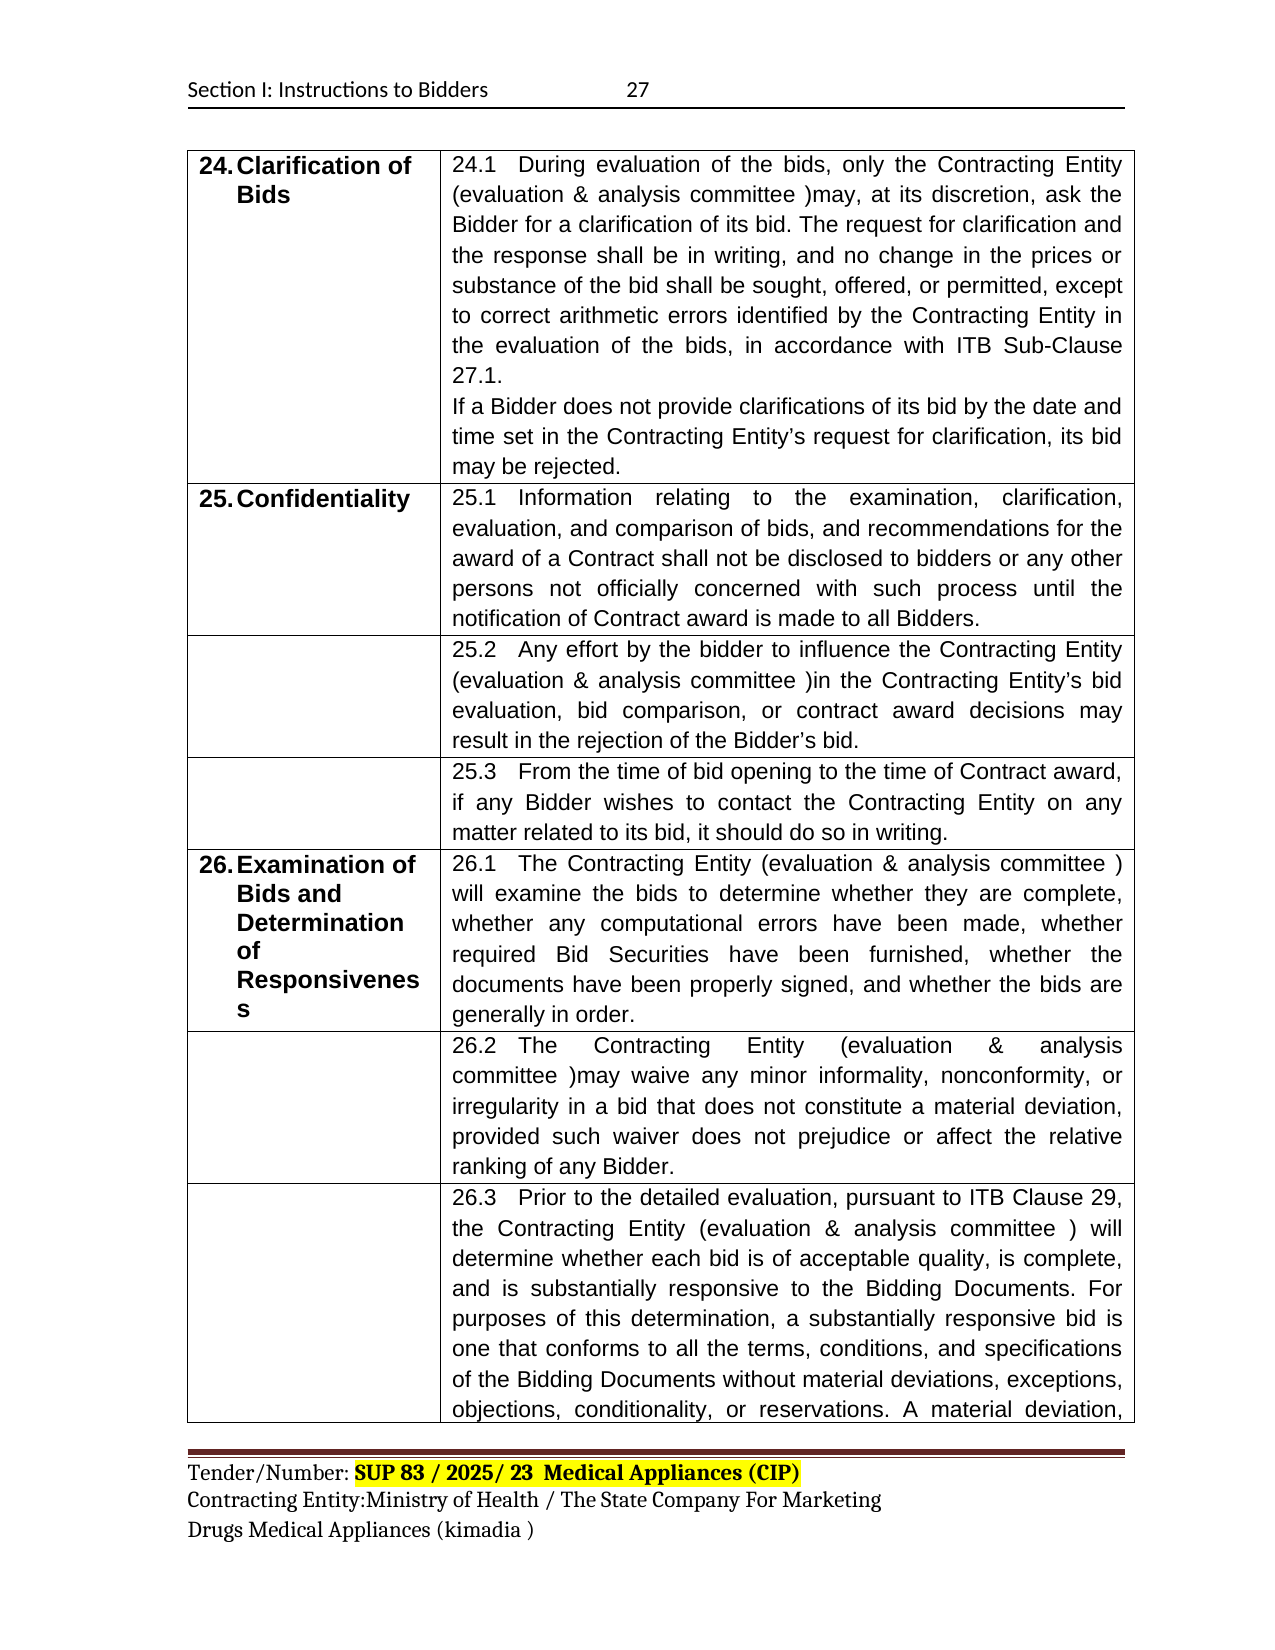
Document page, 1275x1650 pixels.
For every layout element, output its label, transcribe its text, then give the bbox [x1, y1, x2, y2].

table_cell 26. Examination of Bids and Determination of Responsiveness [188, 850, 440, 1031]
table_cell [188, 758, 440, 849]
table_cell 25.2 Any effort by the bidder to influence the Contracting Entity (evaluation & analysis committee )in the Contracting Entity’s bid evaluation, bid comparison, or contract award decisions may result in the rejection of the Bidder’s bid. [441, 636, 1134, 757]
table_cell [188, 1184, 440, 1422]
table_cell 26.2 The Contracting Entity (evaluation & analysis committee )may waive any minor informality, nonconformity, or irregularity in a bid that does not constitute a material deviation, provided such waiver does not prejudice or affect the relative ranking of any Bidder. [441, 1032, 1134, 1183]
table_cell 25.3 From the time of bid opening to the time of Contract award, if any Bidder wishes to contact the Contracting Entity on any matter related to its bid, it should do so in writing. [441, 758, 1134, 849]
table_cell [188, 636, 440, 757]
table_cell 24.1 During evaluation of the bids, only the Contracting Entity (evaluation & analysis committee )may, at its discretion, ask the Bidder for a clarification of its bid. The request for clarification and the response shall be in writing, and no change in the prices or substance of the bid shall be sought, offered, or permitted, except to correct arithmetic errors identified by the Contracting Entity in the evaluation of the bids, in accordance with ITB Sub-Clause 27.1. If a Bidder does not provide clarifications of its bid by the date and time set in the Contracting Entity’s request for clarification, its bid may be rejected. [441, 151, 1134, 483]
table_cell [188, 1032, 440, 1183]
table_cell 25. Confidentiality [188, 484, 440, 635]
table_cell 25.1 Information relating to the examination, clarification, evaluation, and comparison of bids, and recommendations for the award of a Contract shall not be disclosed to bidders or any other persons not officially concerned with such process until the notification of Contract award is made to all Bidders. [441, 484, 1134, 635]
table_cell 26.1 The Contracting Entity (evaluation & analysis committee ) will examine the bids to determine whether they are complete, whether any computational errors have been made, whether required Bid Securities have been furnished, whether the documents have been properly signed, and whether the bids are generally in order. [441, 850, 1134, 1031]
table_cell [441, 1184, 1134, 1422]
table_cell 24. Clarification of Bids [188, 151, 440, 483]
